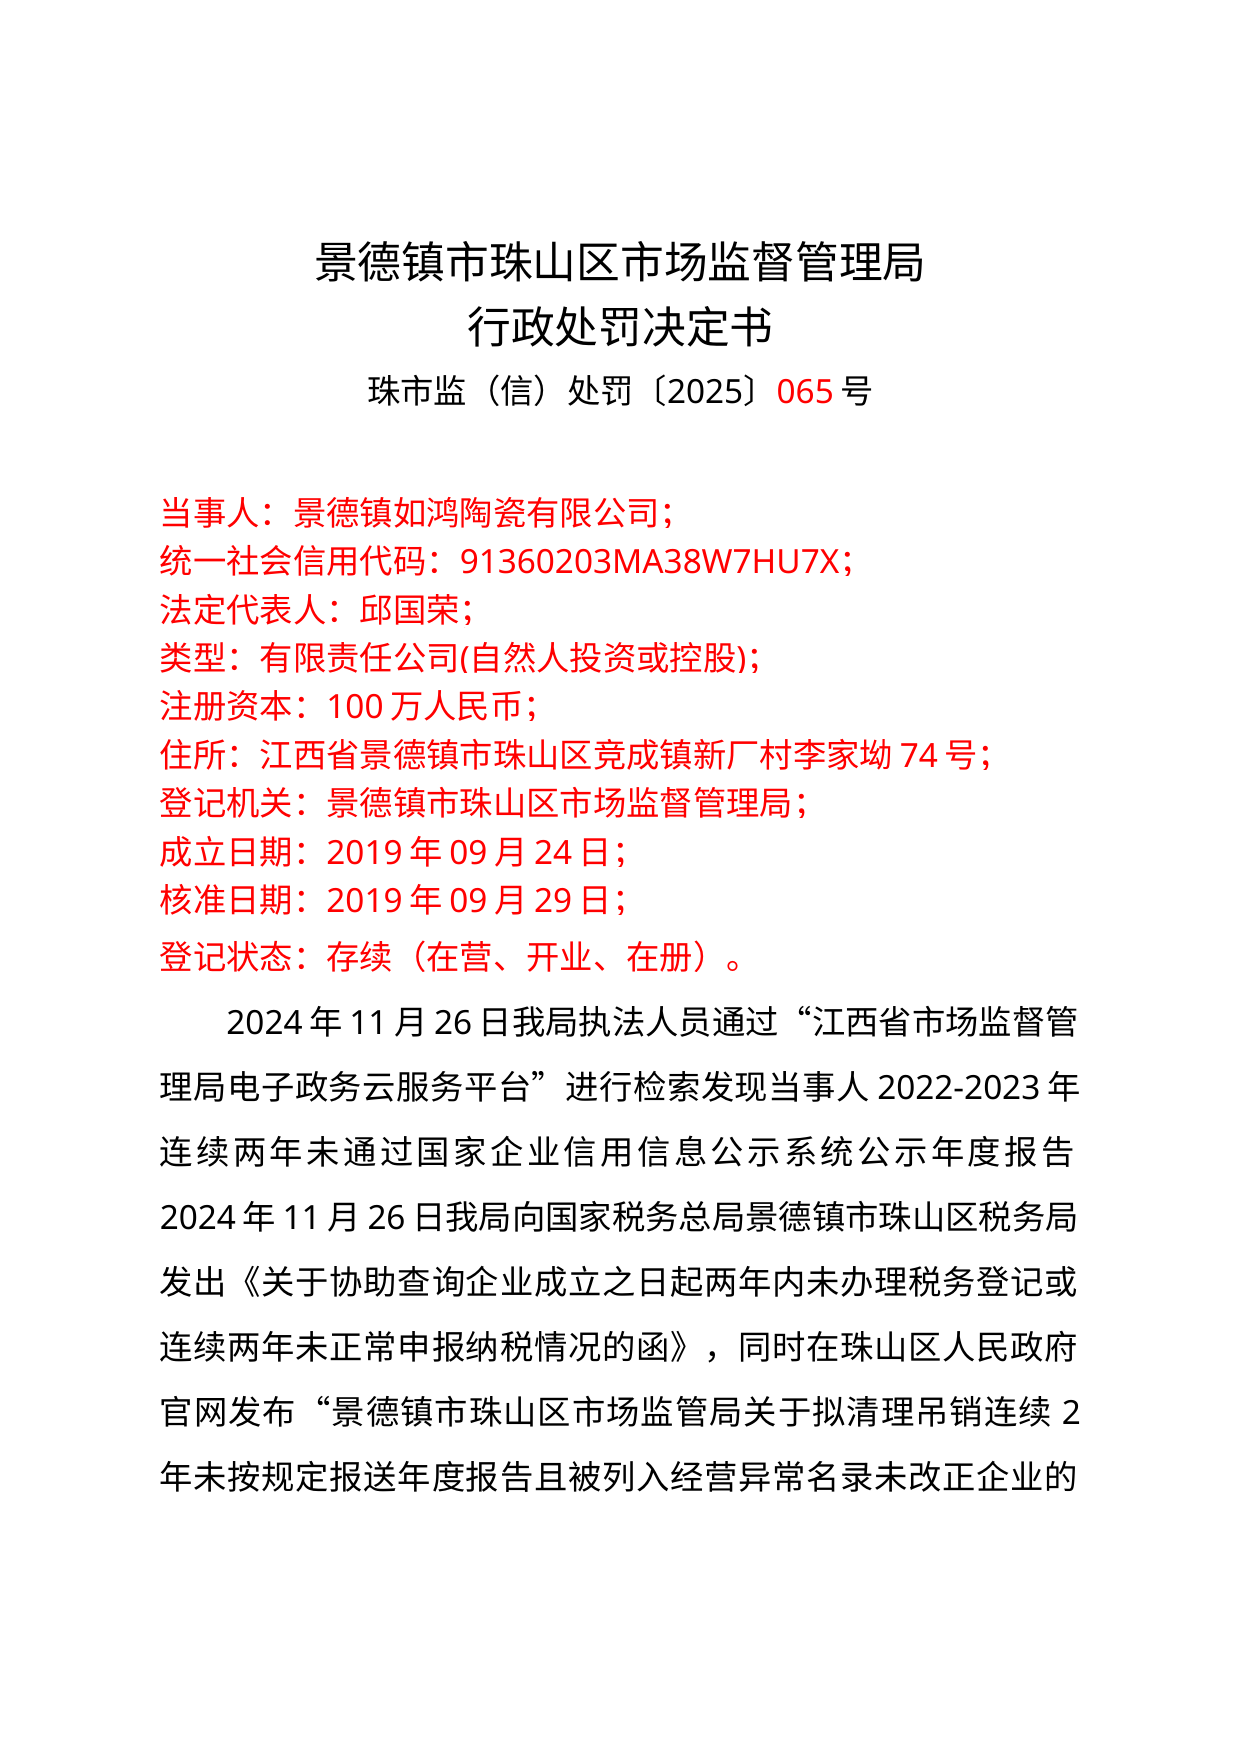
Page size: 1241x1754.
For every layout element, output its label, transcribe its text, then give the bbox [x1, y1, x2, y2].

text 核准日期：2019年09月29日； [159, 874, 1081, 922]
text 登记状态：存续（在营、开业、在册）。 [159, 922, 1081, 987]
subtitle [159, 987, 1081, 1507]
text 法定代表人：邱国荣； [159, 584, 1081, 632]
text 珠市监（信）处罚〔2025〕065号 [159, 357, 1081, 422]
text 统一社会信用代码：91360203MA38W7HU7X； [159, 535, 1081, 584]
text 成立日期：2019年09月24日； [159, 825, 1081, 874]
subtitle 行政处罚决定书 [159, 292, 1081, 357]
subtitle 景德镇市珠山区市场监督管理局 [159, 227, 1081, 292]
text 登记机关：景德镇市珠山区市场监督管理局； [159, 777, 1081, 825]
text 注册资本：100万人民币； [159, 680, 1081, 729]
text 类型：有限责任公司(自然人投资或控股)； [159, 632, 1081, 680]
text 住所：江西省景德镇市珠山区竞成镇新厂村李家坳74号； [159, 729, 1081, 777]
text 当事人：景德镇如鸿陶瓷有限公司； [159, 487, 1081, 535]
